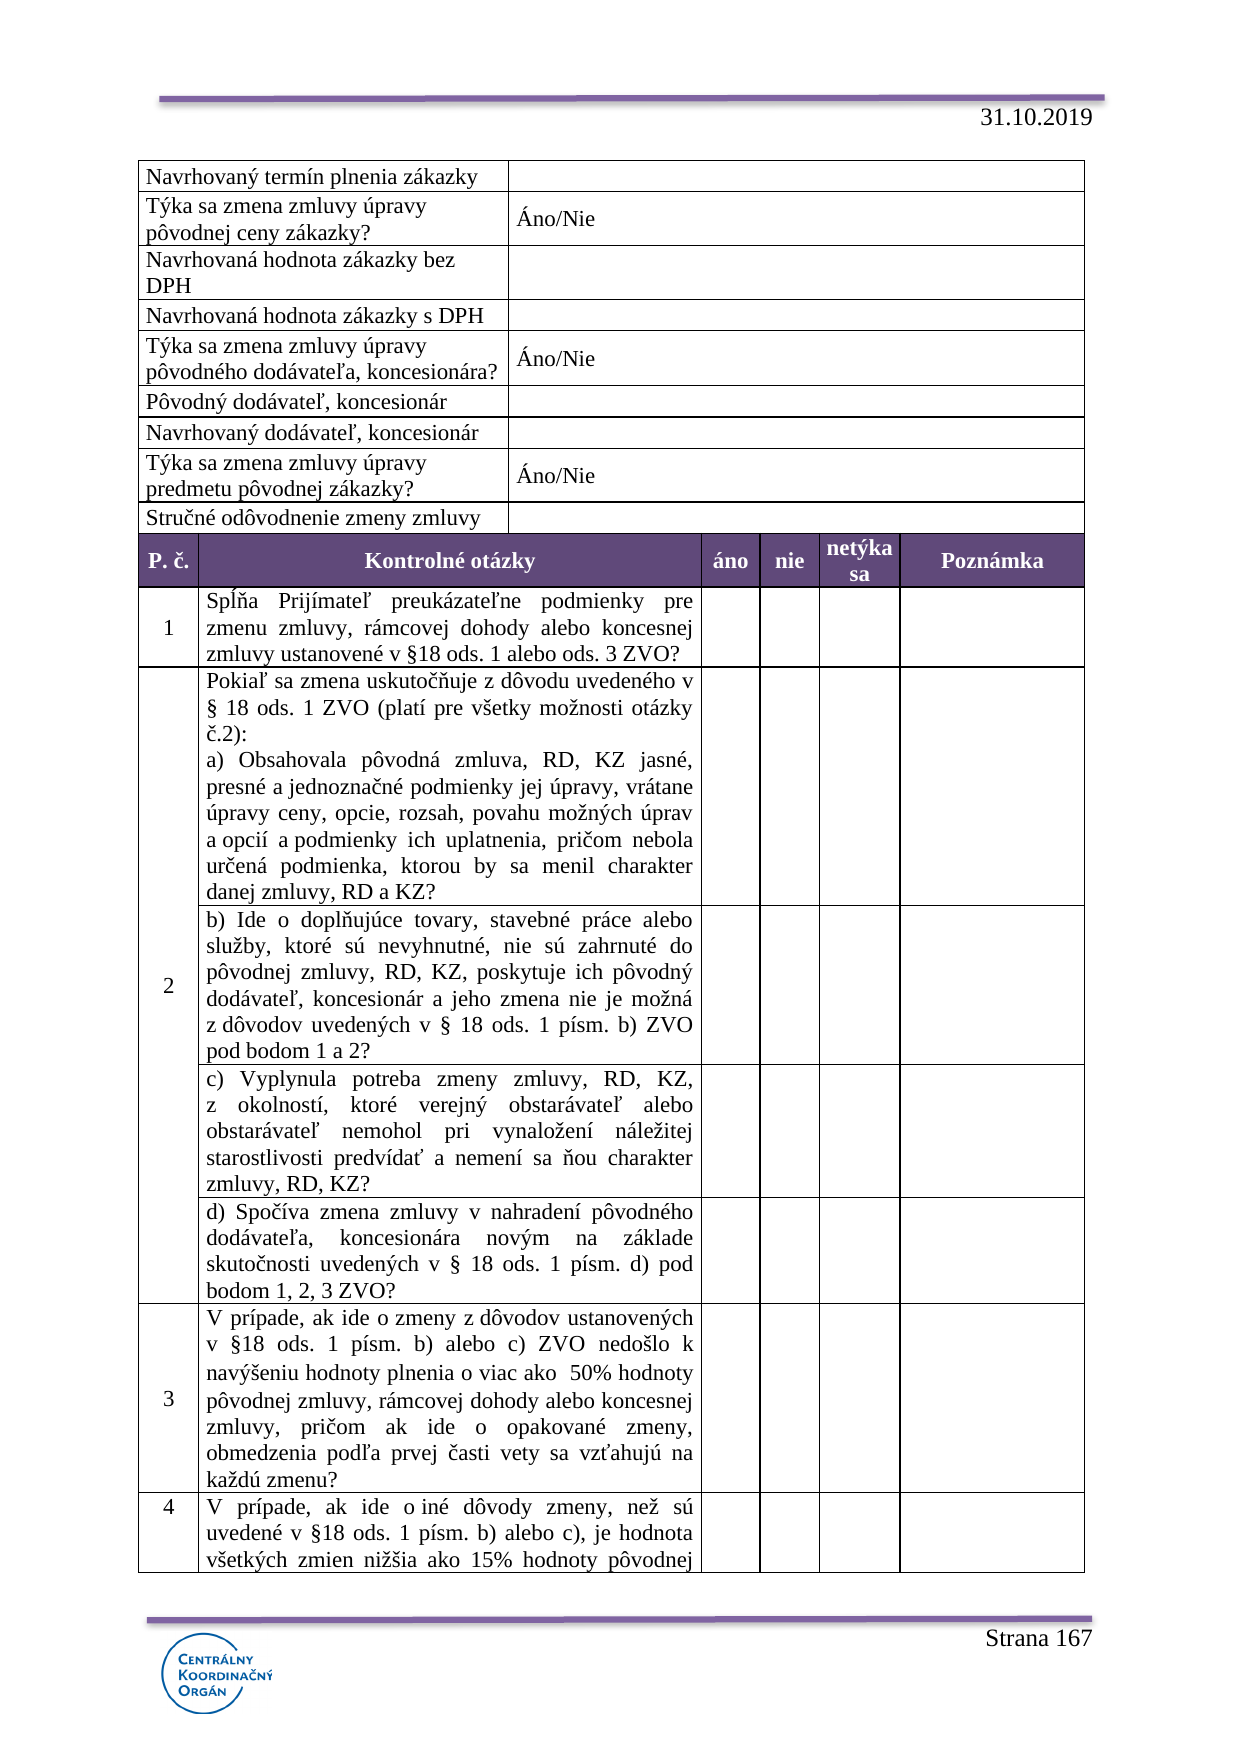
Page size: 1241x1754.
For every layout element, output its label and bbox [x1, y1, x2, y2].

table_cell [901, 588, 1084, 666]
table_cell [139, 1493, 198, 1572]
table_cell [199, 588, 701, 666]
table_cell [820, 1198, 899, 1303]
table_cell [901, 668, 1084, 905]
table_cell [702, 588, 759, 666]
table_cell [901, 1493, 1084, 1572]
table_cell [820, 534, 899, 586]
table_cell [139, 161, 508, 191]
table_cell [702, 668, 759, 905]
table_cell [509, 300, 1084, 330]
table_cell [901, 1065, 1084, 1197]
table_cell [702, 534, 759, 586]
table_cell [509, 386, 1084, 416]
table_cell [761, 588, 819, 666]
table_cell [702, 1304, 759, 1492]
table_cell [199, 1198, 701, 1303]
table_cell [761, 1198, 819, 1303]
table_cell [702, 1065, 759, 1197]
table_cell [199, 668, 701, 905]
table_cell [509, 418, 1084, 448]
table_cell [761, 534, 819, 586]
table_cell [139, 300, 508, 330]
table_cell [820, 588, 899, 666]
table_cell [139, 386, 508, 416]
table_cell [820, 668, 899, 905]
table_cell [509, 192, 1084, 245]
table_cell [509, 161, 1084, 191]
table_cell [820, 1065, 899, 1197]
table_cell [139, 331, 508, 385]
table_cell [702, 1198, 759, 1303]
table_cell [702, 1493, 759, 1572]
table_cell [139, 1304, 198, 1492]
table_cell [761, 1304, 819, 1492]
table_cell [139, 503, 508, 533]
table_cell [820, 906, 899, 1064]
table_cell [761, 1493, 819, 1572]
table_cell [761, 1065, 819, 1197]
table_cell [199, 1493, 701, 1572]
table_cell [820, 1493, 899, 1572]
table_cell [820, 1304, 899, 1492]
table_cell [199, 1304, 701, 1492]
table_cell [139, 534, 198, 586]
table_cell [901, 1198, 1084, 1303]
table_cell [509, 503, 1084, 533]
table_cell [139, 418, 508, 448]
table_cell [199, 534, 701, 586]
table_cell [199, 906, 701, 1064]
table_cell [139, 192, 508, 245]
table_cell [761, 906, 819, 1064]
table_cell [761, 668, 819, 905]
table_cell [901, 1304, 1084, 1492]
picture [159, 1631, 272, 1713]
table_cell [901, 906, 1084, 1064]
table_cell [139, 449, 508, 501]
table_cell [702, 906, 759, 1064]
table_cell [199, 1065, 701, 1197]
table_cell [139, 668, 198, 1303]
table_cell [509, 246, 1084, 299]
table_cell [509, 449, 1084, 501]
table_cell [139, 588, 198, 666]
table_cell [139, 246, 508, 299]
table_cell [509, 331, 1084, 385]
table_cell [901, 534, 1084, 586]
